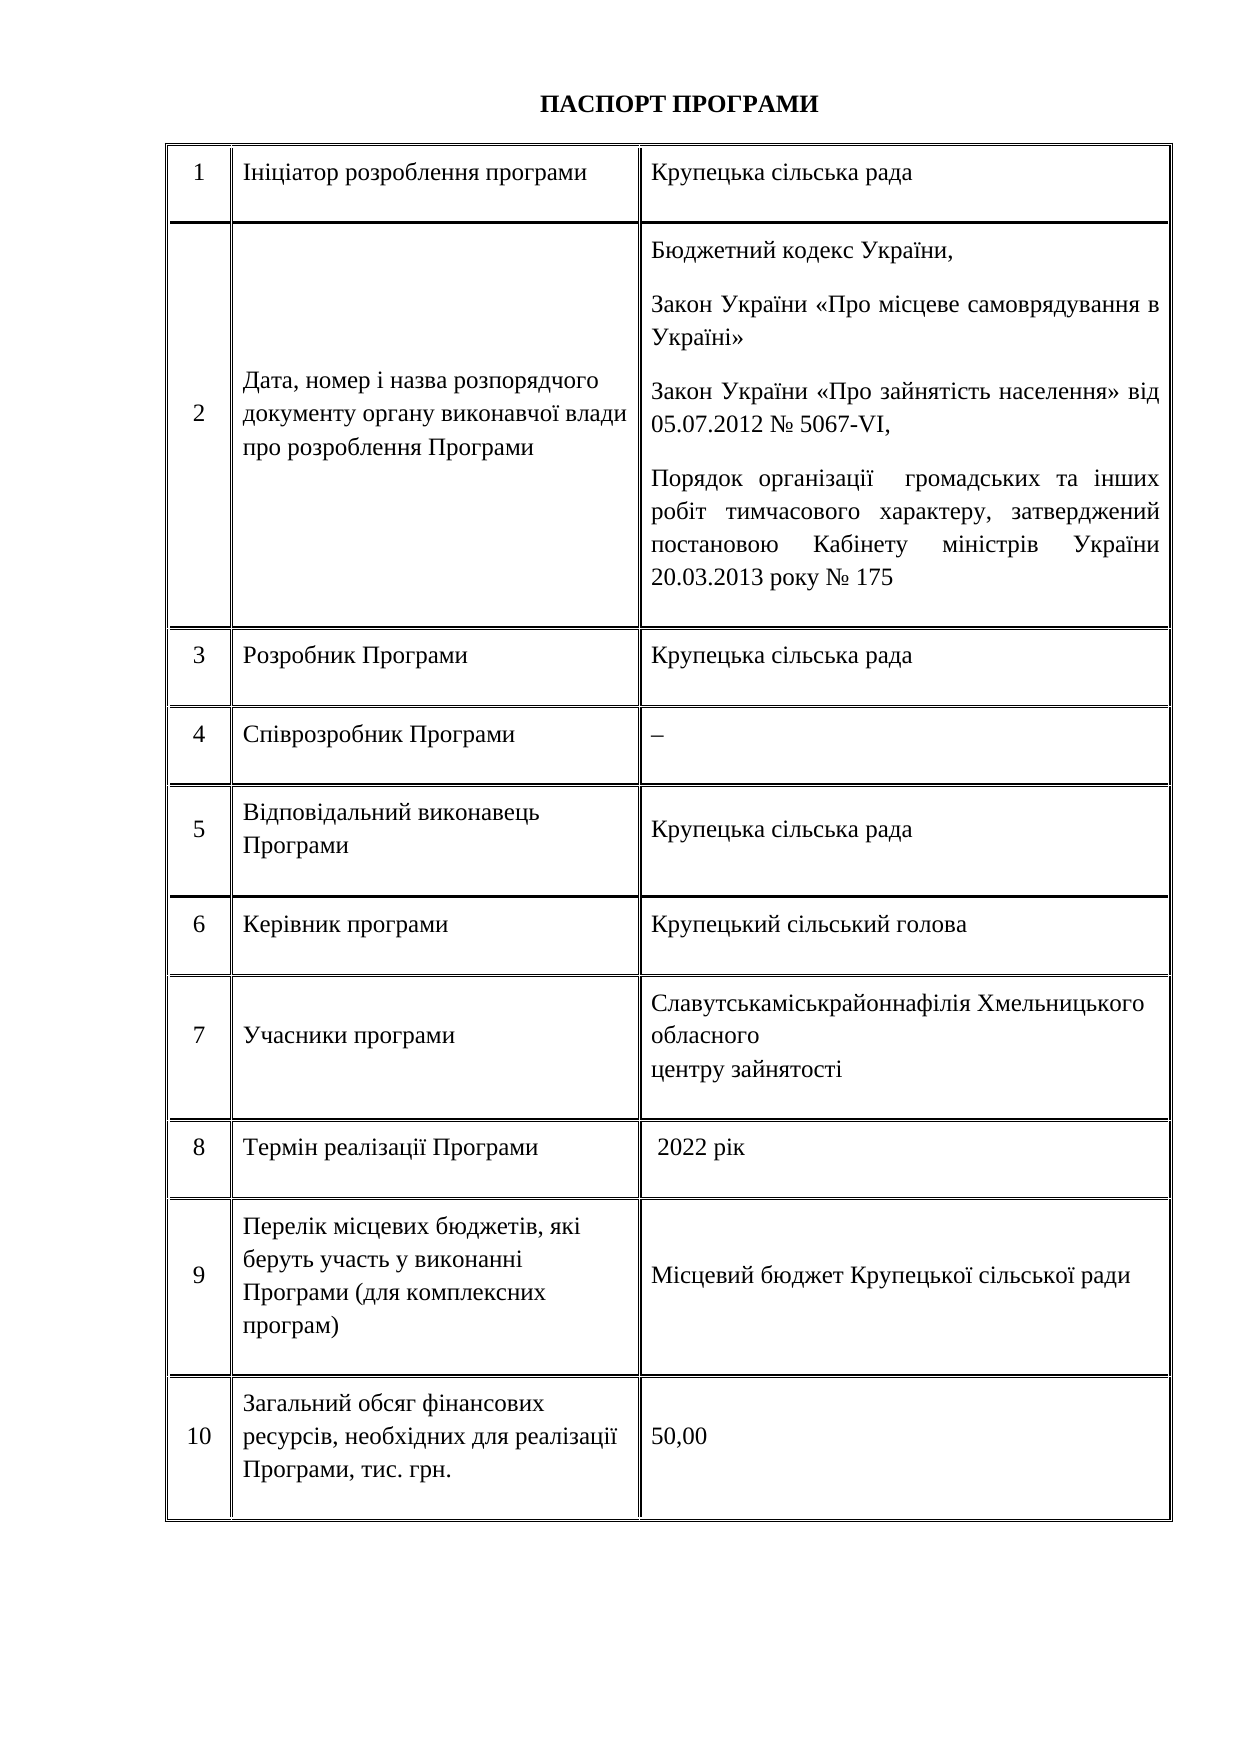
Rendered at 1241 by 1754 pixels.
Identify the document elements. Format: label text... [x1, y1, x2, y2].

table_cell 10 [168, 1374, 232, 1519]
table_cell 9 [166, 1197, 232, 1374]
table_cell 6 [168, 895, 230, 973]
table_cell 3 [168, 626, 230, 705]
table_cell 4 [166, 705, 232, 783]
table_header 1 [168, 146, 232, 221]
table_cell Учасники програми [233, 977, 638, 1118]
table_cell Дата, номер і назва розпорядчого документу органу виконавчої влади про розроблення Програми [233, 224, 638, 626]
table_cell – [640, 705, 1171, 783]
table_cell Відповідальний виконавець Програми [233, 787, 638, 895]
table_header Ініціатор розроблення програми [232, 144, 640, 221]
table_cell Бюджетний кодекс України, Закон України «Про місцеве самоврядування в Україні» Закон України «Про зайнятість населення» від 05.07.2012 № 5067-VІ, Порядок організації громадських та інших робіт тимчасового характеру, затверджений постановою Кабінету міністрів України 20.03.2013 року № 175 [642, 221, 1169, 626]
table_cell Славутськаміськрайоннафілія Хмельницького обласного центру зайнятості [642, 974, 1170, 1118]
table_cell 7 [168, 974, 230, 1118]
table_cell Термін реалізації Програми [233, 1122, 638, 1197]
text ПАСПОРТ ПРОГРАМИ [177, 89, 1181, 117]
table_cell Керівник програми [233, 898, 638, 973]
table_header Крупецька сільська рада [640, 146, 1169, 221]
table_cell Розробник Програми [233, 630, 638, 705]
table_cell Місцевий бюджет Крупецької сільської ради [640, 1197, 1171, 1374]
table_cell Крупецька сільська рада [642, 783, 1170, 895]
table_cell Перелік місцевих бюджетів, які беруть участь у виконанні Програми (для комплексних програм) [233, 1200, 638, 1374]
table_cell 50,00 [640, 1374, 1170, 1519]
table_cell 2022 рік [642, 1118, 1170, 1197]
table_cell 2 [168, 221, 230, 626]
table_cell 8 [168, 1118, 230, 1197]
table_cell Крупецька сільська рада [642, 626, 1170, 705]
table_cell 5 [168, 783, 230, 895]
table_cell Загальний обсяг фінансових ресурсів, необхідних для реалізації Програми, тис. грн. [232, 1374, 640, 1519]
table_cell Крупецький сільський голова [642, 895, 1169, 973]
table_cell Співрозробник Програми [233, 708, 638, 783]
